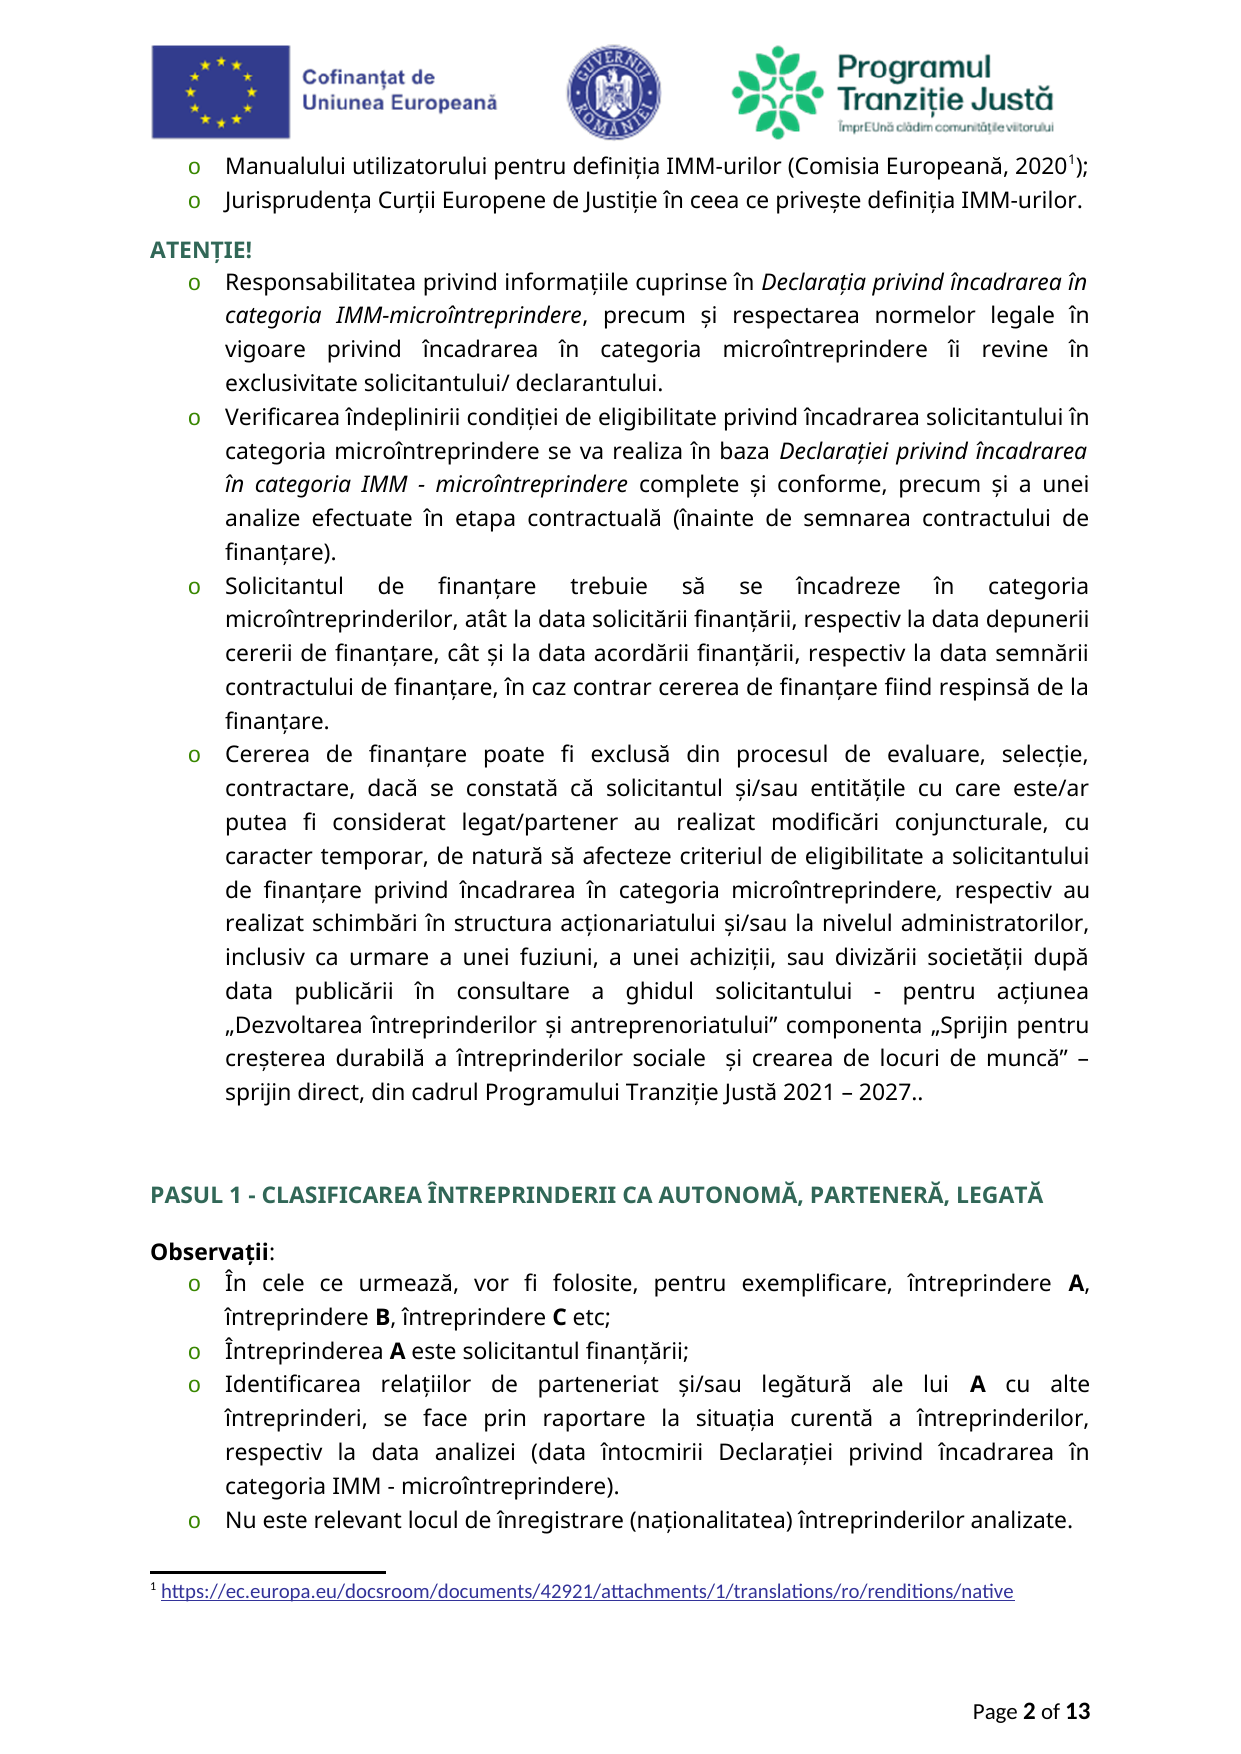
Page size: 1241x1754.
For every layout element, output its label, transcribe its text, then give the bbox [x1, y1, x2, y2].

list Solicitantul de finanțare trebuie să se încadreze în categoria microîntreprinderilor, atât la data solicitării finanțării, respectiv la data depunerii cererii de finanțare, cât și la data acordării finanțării, respectiv la data semnării contractului de finanțare, în caz contrar cererea de finanțare fiind respinsă de la finanțare. [187, 569, 1090, 736]
list Nu este relevant locul de înregistrare (naționalitatea) întreprinderilor analizate. [187, 1503, 1090, 1535]
text Observații: [150, 1236, 1090, 1267]
list Responsabilitatea privind informațiile cuprinse în Declarația privind încadrarea în categoria IMM-microîntreprindere, precum și respectarea normelor legale în vigoare privind încadrarea în categoria microîntreprindere îi revine în exclusivitate solicitantului/ declarantului. [187, 266, 1090, 398]
text ATENȚIE! [150, 234, 1090, 266]
list Identificarea relațiilor de parteneriat și/sau legătură ale lui A cu alte întreprinderi, se face prin raportare la situația curentă a întreprinderilor, respectiv la data analizei (data întocmirii Declarației privind încadrarea în categoria IMM - microîntreprindere). [187, 1368, 1090, 1501]
list Manualului utilizatorului pentru definiția IMM-urilor (Comisia Europeană, 2020); [187, 150, 1090, 181]
picture [150, 44, 1054, 143]
list Jurisprudența Curții Europene de Justiție în ceea ce privește definiția IMM-urilor. [187, 184, 1090, 215]
subtitle PASUL 1 - CLASIFICAREA ÎNTREPRINDERII CA AUTONOMĂ, PARTENERĂ, LEGATĂ [150, 1179, 1090, 1211]
list Întreprinderea A este solicitantul finanțării; [187, 1334, 1090, 1366]
list Cererea de finanțare poate fi exclusă din procesul de evaluare, selecție, contractare, dacă se constată că solicitantul și/sau entitățile cu care este/ar putea fi considerat legat/partener au realizat modificări conjuncturale, cu caracter temporar, de natură să afecteze criteriul de eligibilitate a solicitantului de finanțare privind încadrarea în categoria microîntreprindere, respectiv au realizat schimbări în structura acționariatului și/sau la nivelul administratorilor, inclusiv ca urmare a unei fuziuni, a unei achiziții, sau divizării societății după data publicării în consultare a ghidul solicitantului - pentru acțiunea „Dezvoltarea întreprinderilor și antreprenoriatului” componenta „Sprijin pentru creșterea durabilă a întreprinderilor sociale și crearea de locuri de muncă” – sprijin direct, din cadrul Programului Tranziție Justă 2021 – 2027.. [187, 738, 1090, 1107]
list În cele ce urmează, vor fi folosite, pentru exemplificare, întreprindere A, întreprindere B, întreprindere C etc; [187, 1267, 1090, 1332]
list Verificarea îndeplinirii condiției de eligibilitate privind încadrarea solicitantului în categoria microîntreprindere se va realiza în baza Declarației privind încadrarea în categoria IMM - microîntreprindere complete și conforme, precum și a unei analize efectuate în etapa contractuală (înainte de semnarea contractului de finanțare). [187, 401, 1090, 567]
